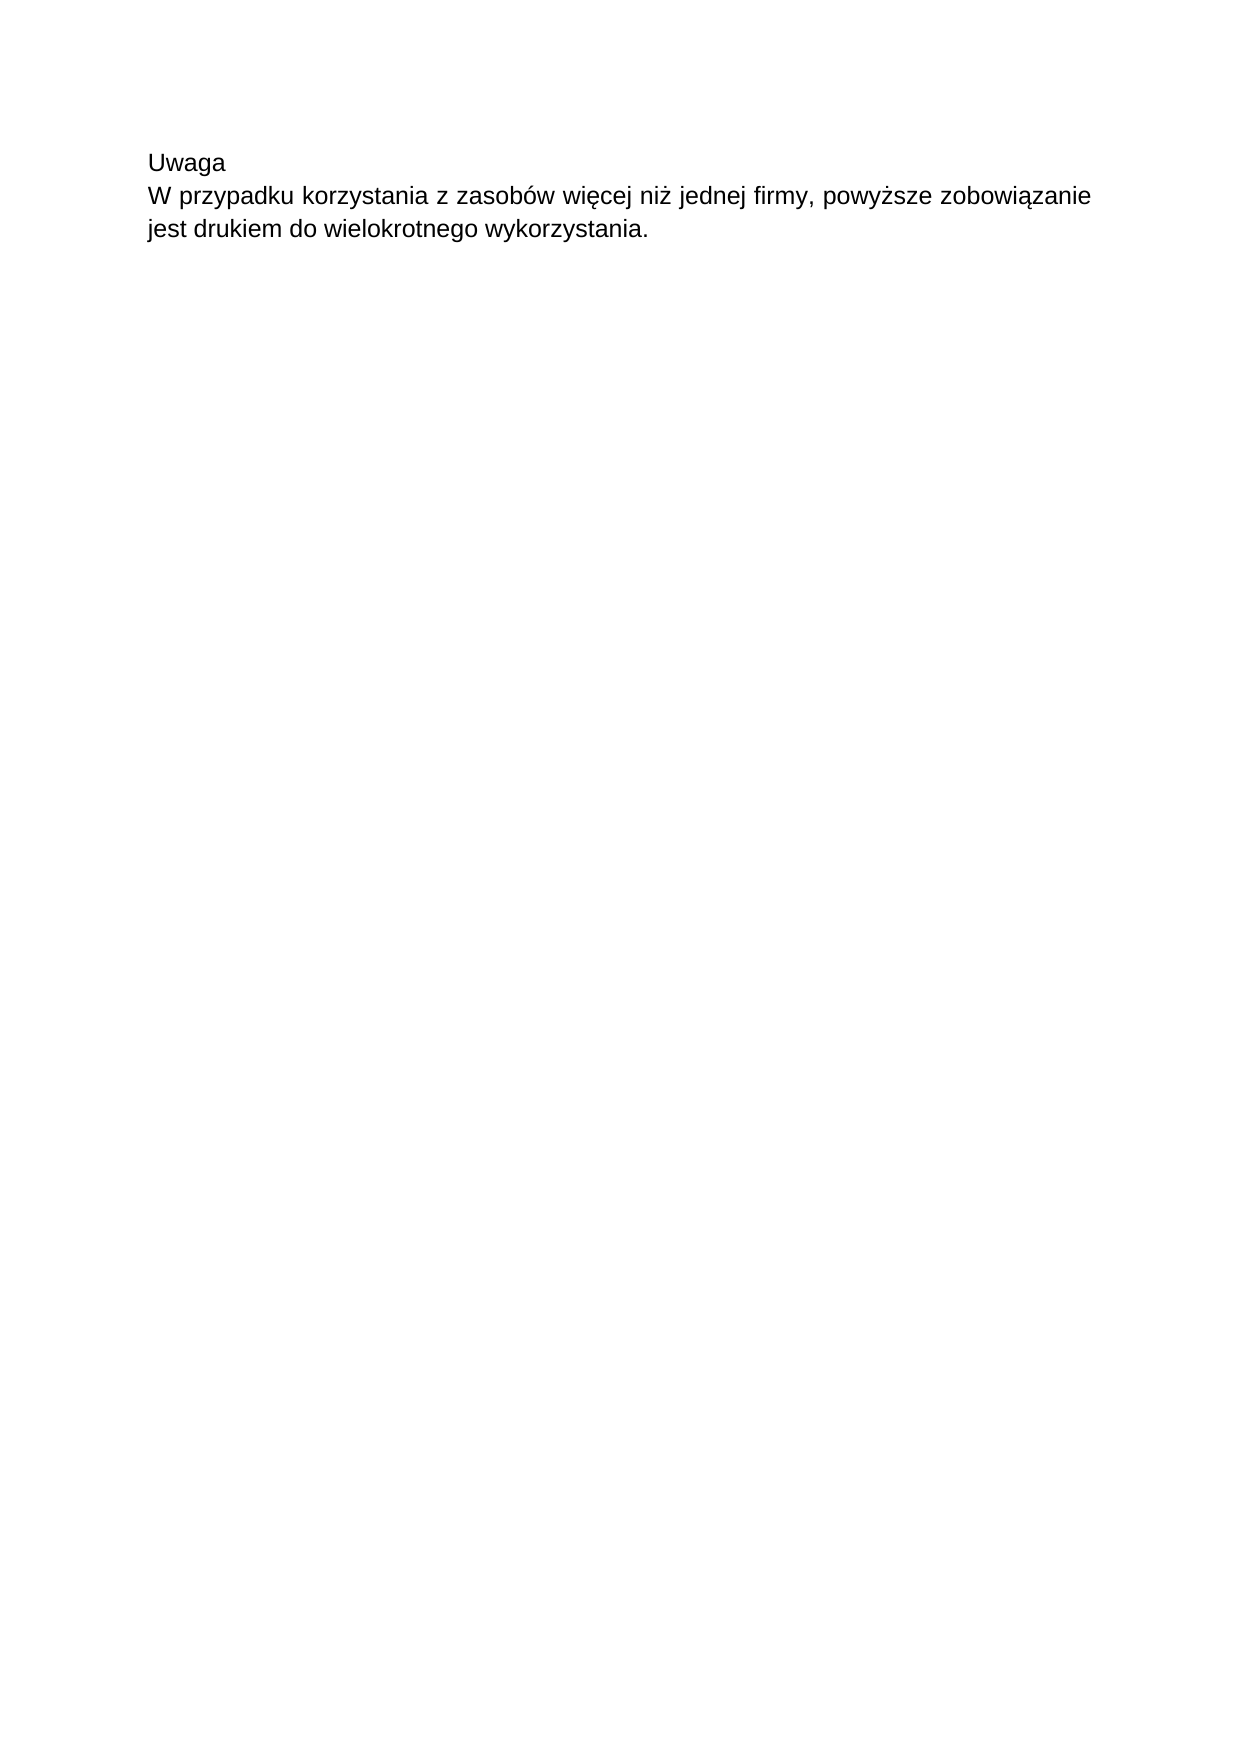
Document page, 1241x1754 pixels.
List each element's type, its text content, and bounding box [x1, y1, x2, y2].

text Uwaga [148, 148, 1093, 176]
text W przypadku korzystania z zasobów więcej niż jednej firmy, powyższe zobowiązanie jest drukiem do wielokrotnego wykorzystania. [148, 181, 1093, 242]
